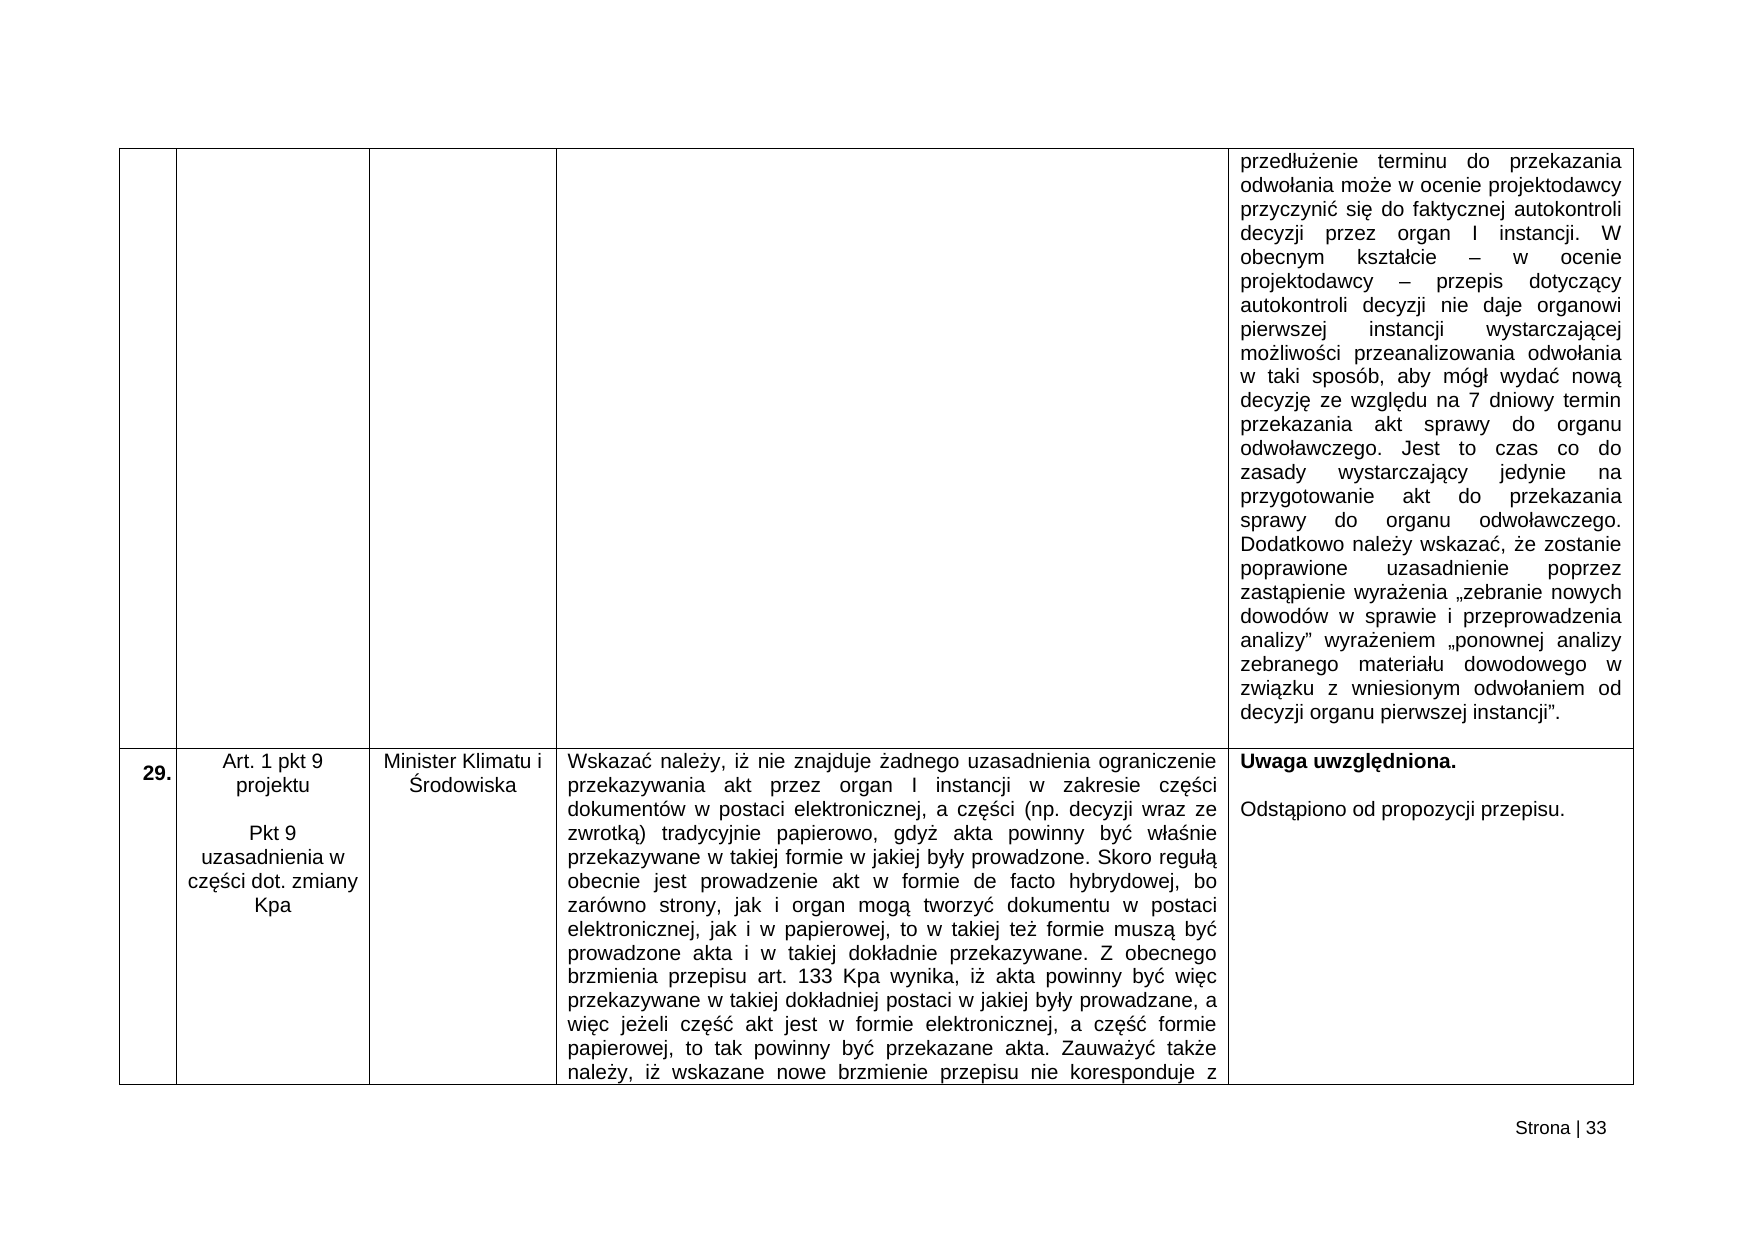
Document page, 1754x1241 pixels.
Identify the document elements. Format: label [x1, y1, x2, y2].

table_cell [177, 149, 369, 748]
table_cell [1229, 149, 1633, 748]
table_cell [177, 749, 369, 1084]
table_cell [370, 149, 556, 748]
table_cell [370, 749, 556, 1084]
table_cell [557, 149, 1228, 748]
table_cell [120, 749, 176, 1084]
table_cell [557, 749, 1228, 1084]
table_cell [120, 149, 176, 748]
table_cell [1229, 749, 1633, 1084]
